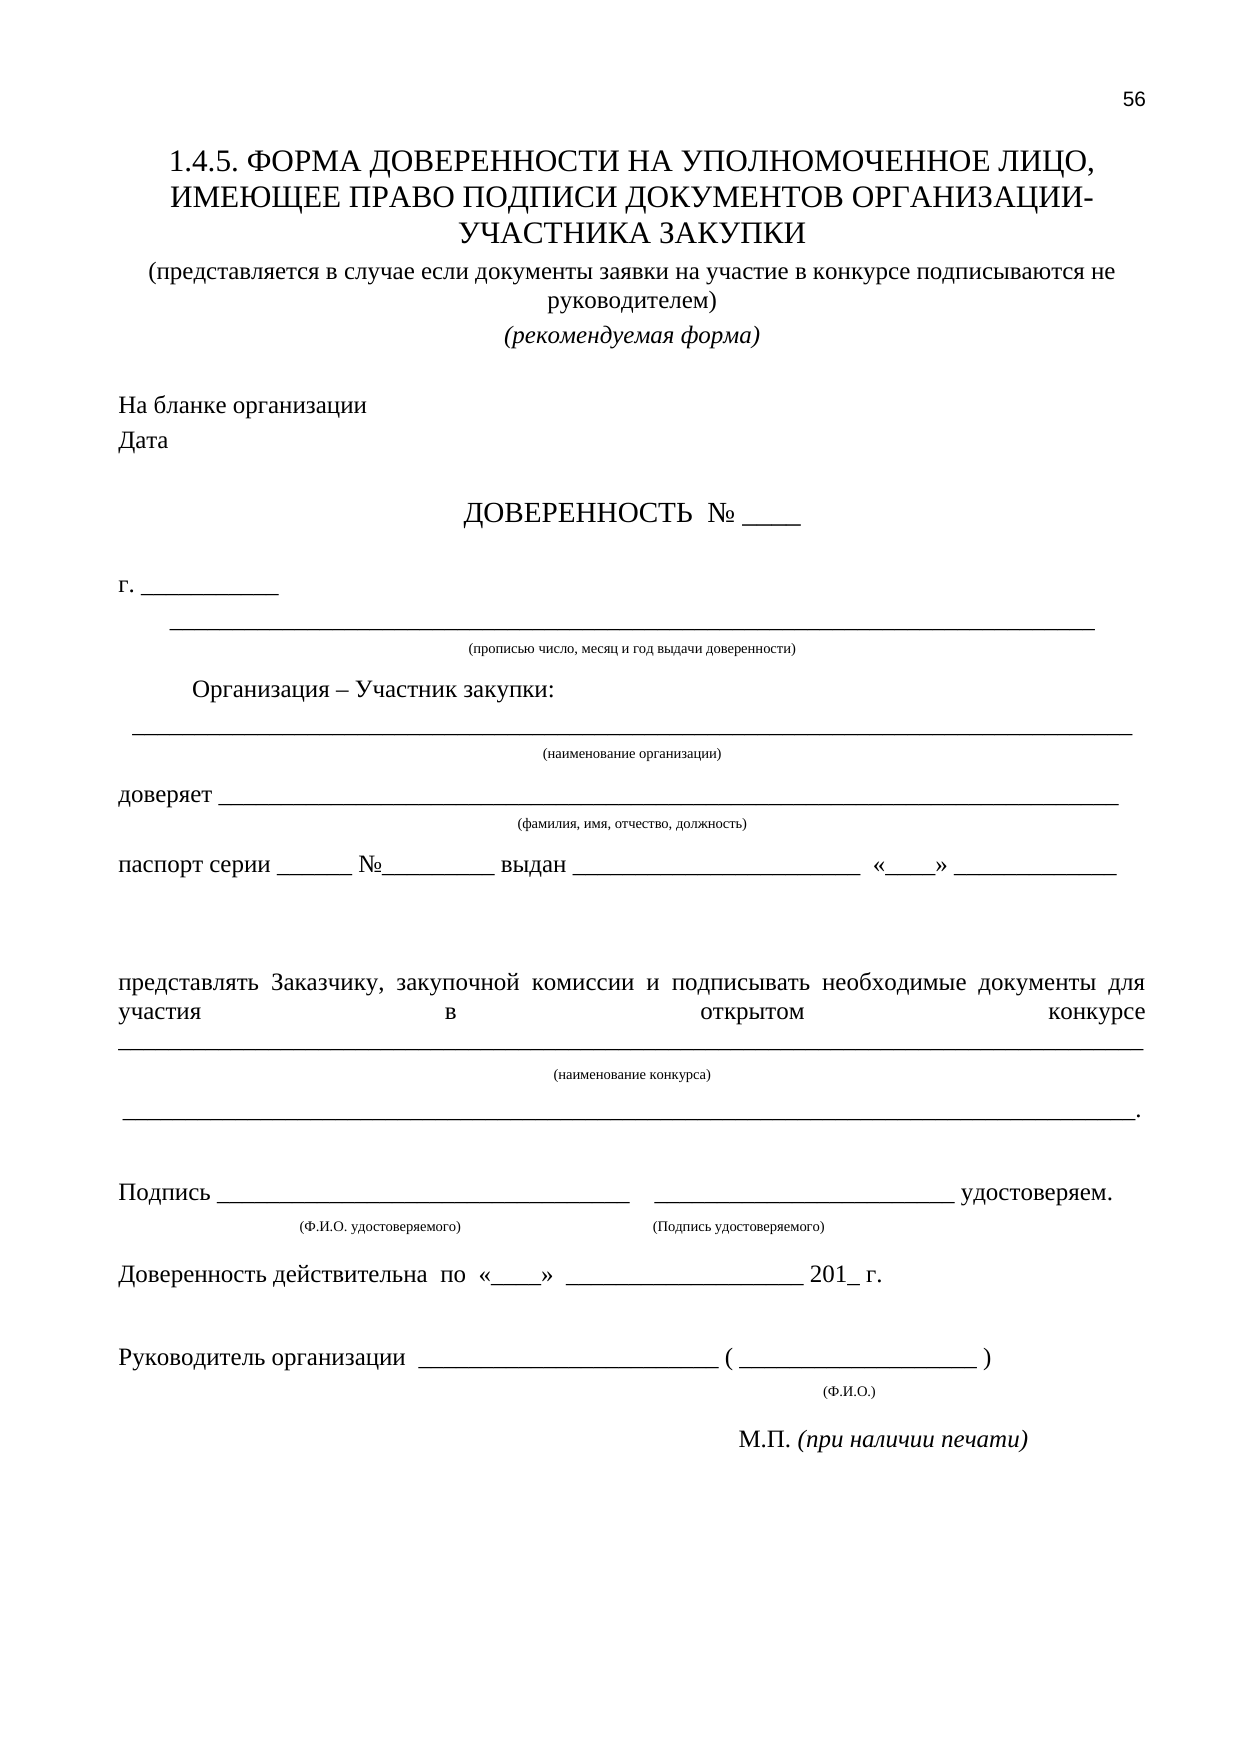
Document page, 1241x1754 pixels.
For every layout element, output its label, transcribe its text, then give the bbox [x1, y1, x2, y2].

text представлять Заказчику, закупочной комиссии и подписывать необходимые документы для участия в открытом конкурсе __________________________________________________________________________________ [118, 967, 1146, 1053]
text Организация – Участник закупки: [118, 674, 1146, 703]
text На бланке организации [118, 390, 1146, 418]
text (наименование конкурса) _________________________________________________________________________________. [118, 1066, 1146, 1123]
text г. ___________ [118, 569, 1146, 598]
text Дата [118, 425, 1146, 453]
text (Ф.И.О.) [118, 1383, 1146, 1412]
text (представляется в случае если документы заявки на участие в конкурсе подписываются не руководителем) [118, 256, 1146, 313]
text Руководитель организации ________________________ ( ___________________ ) [118, 1342, 1146, 1371]
subtitle 1.4.5. ФОРМА ДОВЕРЕННОСТИ НА УПОЛНОМОЧЕННОЕ ЛИЦО, ИМЕЮЩЕЕ ПРАВО ПОДПИСИ ДОКУМЕНТОВ ОРГАНИЗАЦИИ-УЧАСТНИКА ЗАКУПКИ [118, 142, 1146, 250]
text ДОВЕРЕННОСТЬ № ____ [118, 495, 1146, 528]
text ________________________________________________________________________________ [118, 709, 1146, 738]
text М.П. (при наличии печати) [118, 1424, 1146, 1453]
text (Ф.И.О. удостоверяемого) (Подпись удостоверяемого) [118, 1218, 1146, 1247]
text Доверенность действительна по «____» ___________________ 201_ г. [118, 1259, 1146, 1288]
text паспорт серии ______ №_________ выдан _______________________ «____» _____________ [118, 849, 1146, 878]
text (наименование организации) [118, 744, 1146, 773]
text Подпись _________________________________ ________________________ удостоверяем. [118, 1177, 1146, 1206]
text (рекомендуемая форма) [118, 320, 1146, 348]
text __________________________________________________________________________ [118, 604, 1146, 633]
text (фамилия, имя, отчество, должность) [118, 814, 1146, 843]
text (прописью число, месяц и год выдачи доверенности) [118, 639, 1146, 668]
text доверяет ________________________________________________________________________ [118, 779, 1146, 808]
